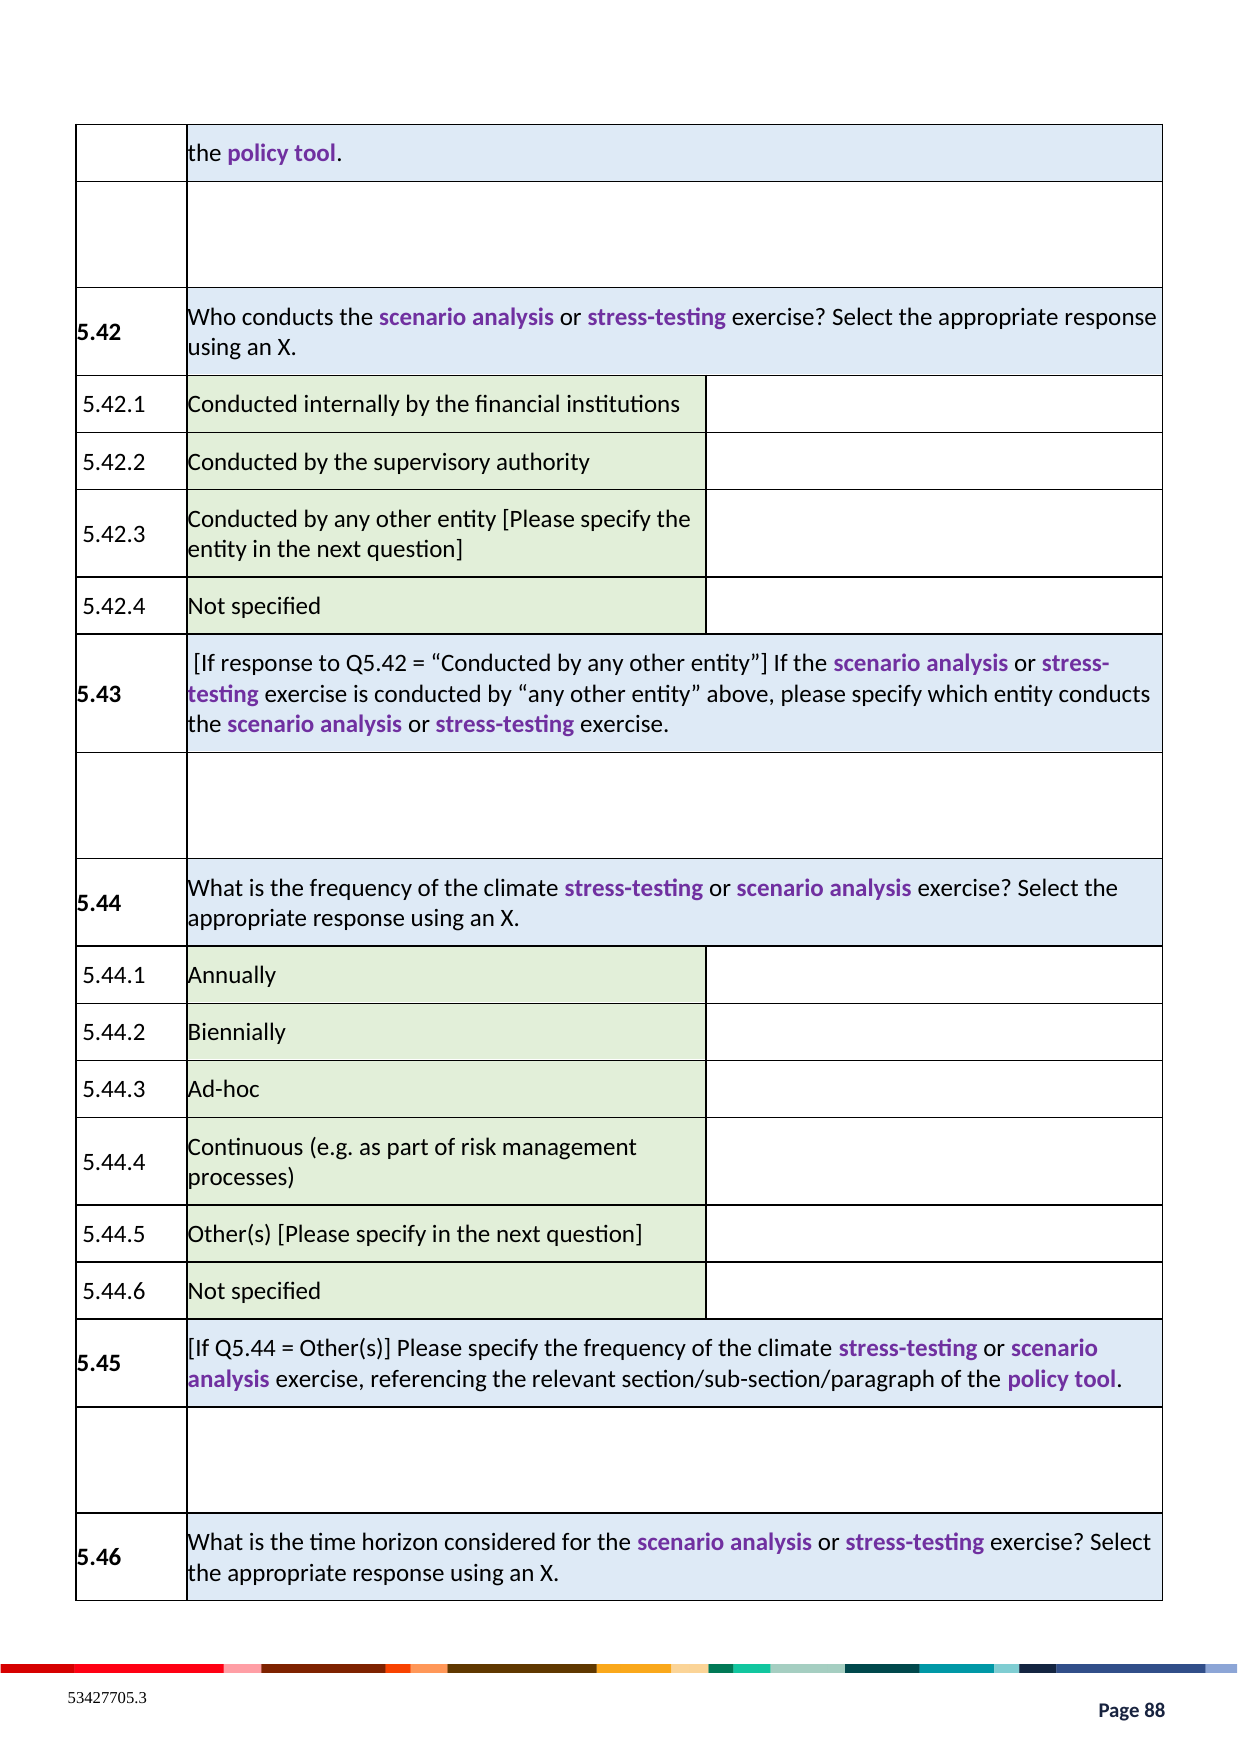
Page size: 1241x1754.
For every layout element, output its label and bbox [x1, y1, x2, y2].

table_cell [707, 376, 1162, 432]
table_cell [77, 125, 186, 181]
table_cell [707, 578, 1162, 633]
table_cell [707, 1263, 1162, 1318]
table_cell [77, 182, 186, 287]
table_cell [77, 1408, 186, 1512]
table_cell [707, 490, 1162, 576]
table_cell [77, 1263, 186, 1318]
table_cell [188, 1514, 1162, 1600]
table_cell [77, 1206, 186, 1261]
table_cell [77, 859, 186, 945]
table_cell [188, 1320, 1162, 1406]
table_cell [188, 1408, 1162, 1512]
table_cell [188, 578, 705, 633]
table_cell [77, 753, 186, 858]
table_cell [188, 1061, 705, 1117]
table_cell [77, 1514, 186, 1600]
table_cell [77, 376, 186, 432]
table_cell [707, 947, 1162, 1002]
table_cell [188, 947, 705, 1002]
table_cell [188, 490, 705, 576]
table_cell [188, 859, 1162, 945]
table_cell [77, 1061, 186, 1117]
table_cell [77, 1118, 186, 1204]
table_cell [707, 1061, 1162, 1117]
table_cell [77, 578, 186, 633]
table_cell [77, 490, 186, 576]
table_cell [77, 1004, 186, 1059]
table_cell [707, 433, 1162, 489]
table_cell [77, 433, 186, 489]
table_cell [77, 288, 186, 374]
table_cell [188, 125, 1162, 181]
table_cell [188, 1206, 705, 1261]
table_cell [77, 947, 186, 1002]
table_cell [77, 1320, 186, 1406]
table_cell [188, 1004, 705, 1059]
picture [0, 1664, 1236, 1673]
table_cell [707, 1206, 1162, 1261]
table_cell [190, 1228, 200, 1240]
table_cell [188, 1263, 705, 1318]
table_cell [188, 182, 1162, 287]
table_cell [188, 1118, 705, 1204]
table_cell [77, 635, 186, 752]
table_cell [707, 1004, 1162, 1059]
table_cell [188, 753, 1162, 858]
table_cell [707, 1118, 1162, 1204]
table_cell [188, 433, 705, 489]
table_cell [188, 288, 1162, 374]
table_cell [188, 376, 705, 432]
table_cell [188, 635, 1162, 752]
